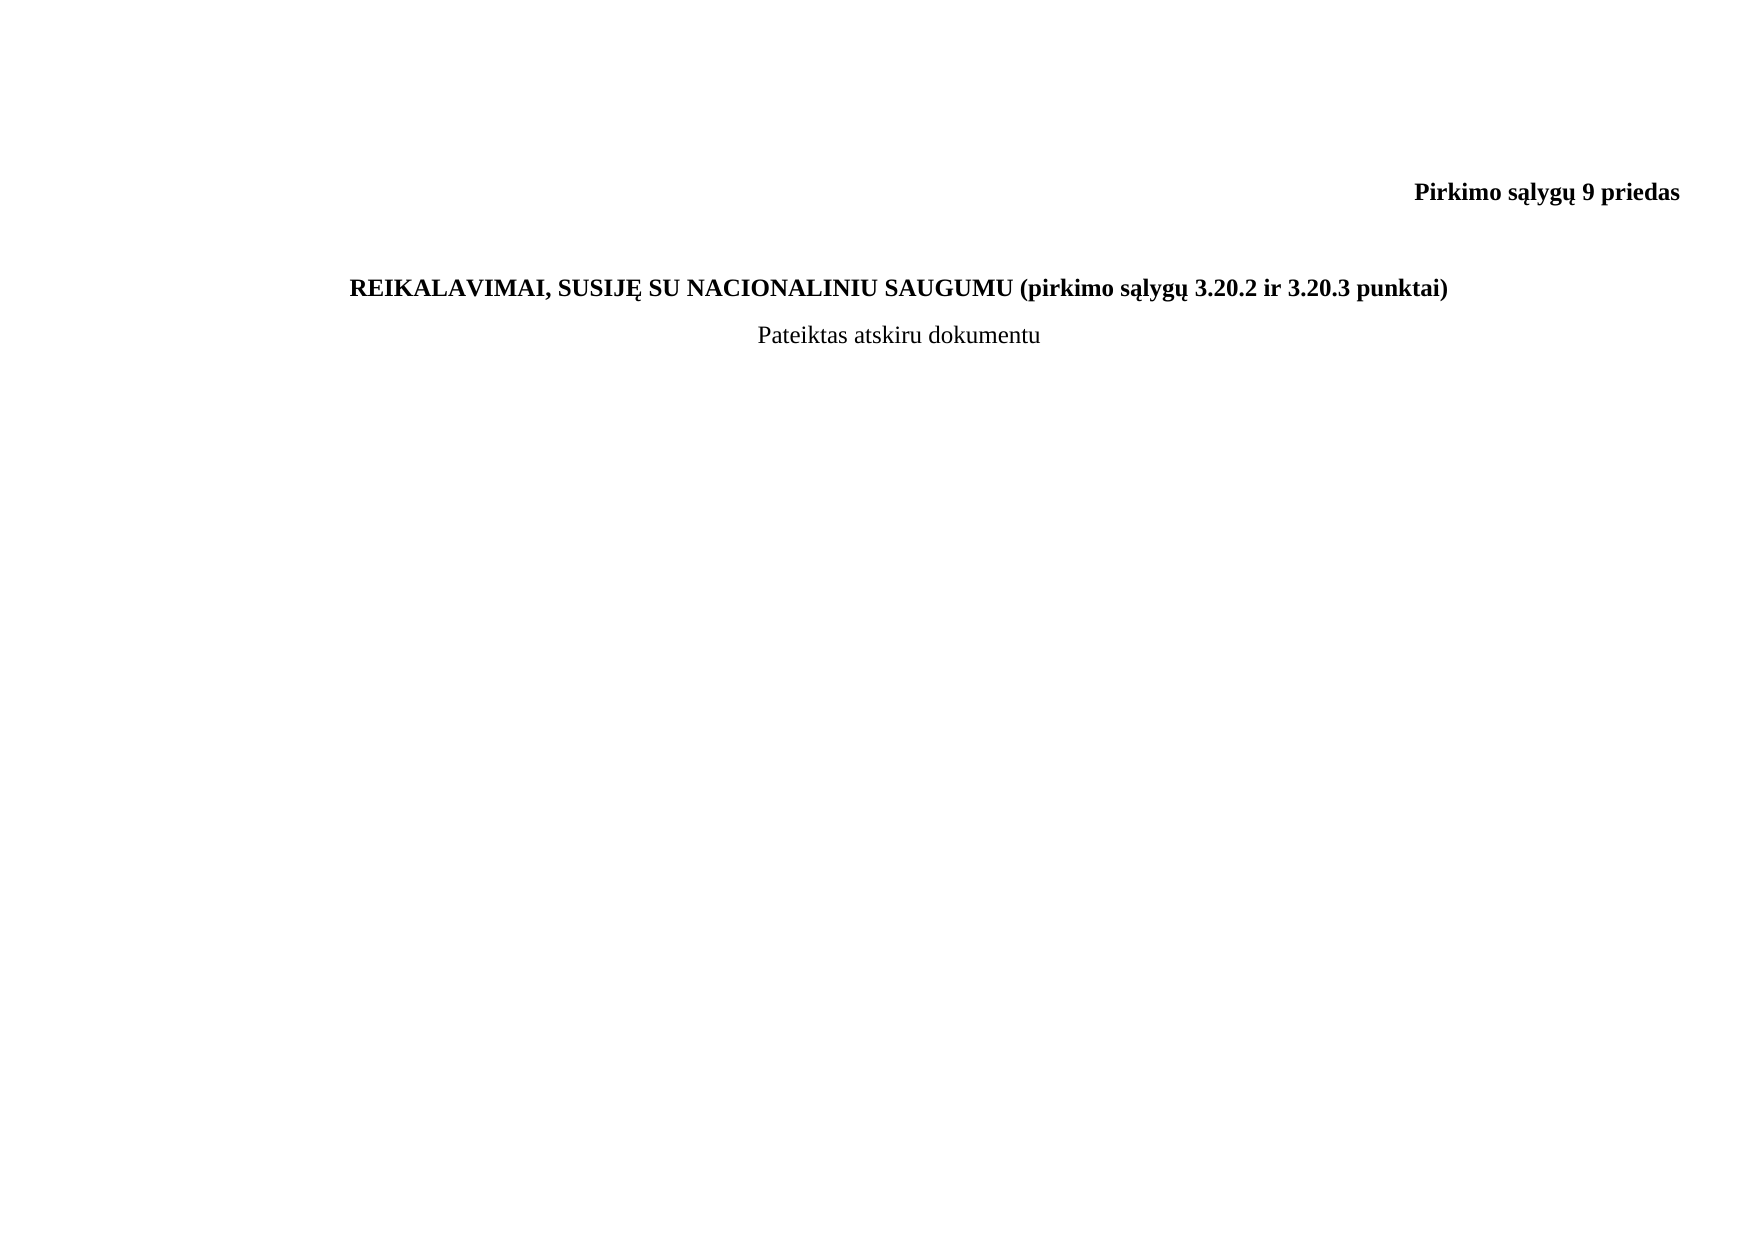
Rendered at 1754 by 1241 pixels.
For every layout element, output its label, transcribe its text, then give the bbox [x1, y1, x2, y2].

text REIKALAVIMAI, SUSIJĘ SU NACIONALINIU SAUGUMU (pirkimo sąlygų 3.20.2 ir 3.20.3 punktai) [118, 273, 1680, 301]
text Pateiktas atskiru dokumentu [118, 320, 1680, 349]
text Pirkimo sąlygų 9 priedas [118, 177, 1680, 206]
